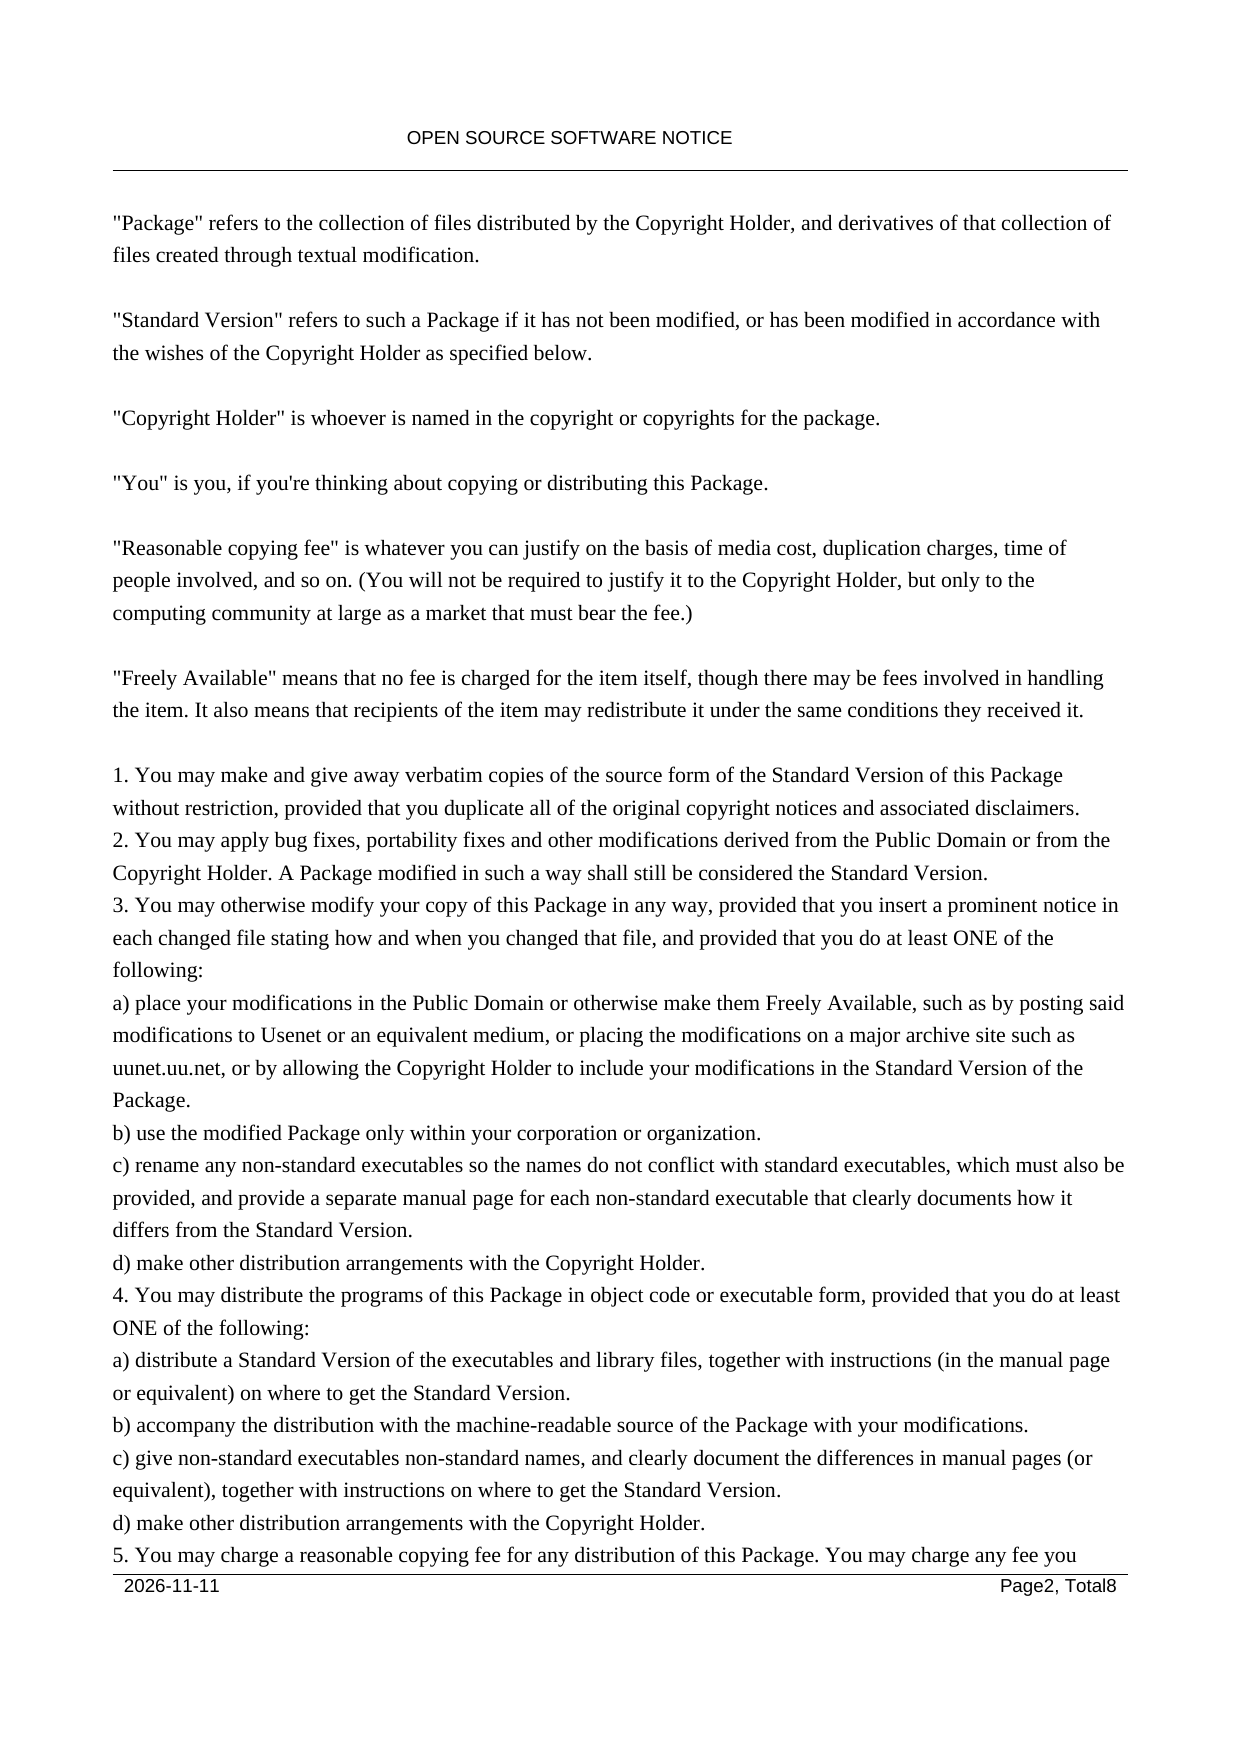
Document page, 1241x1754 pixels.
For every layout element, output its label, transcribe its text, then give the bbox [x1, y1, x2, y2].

text 2. You may apply bug fixes, portability fixes and other modifications derived from the Public Domain or from the Copyright Holder. A Package modified in such a way shall still be considered the Standard Version. [112, 824, 1128, 889]
text a) distribute a Standard Version of the executables and library files, together with instructions (in the manual page or equivalent) on where to get the Standard Version. [112, 1344, 1128, 1409]
text "Package" refers to the collection of files distributed by the Copyright Holder, and derivatives of that collection of files created through textual modification. [112, 206, 1128, 271]
text 3. You may otherwise modify your copy of this Package in any way, provided that you insert a prominent notice in each changed file stating how and when you changed that file, and provided that you do at least ONE of the following: [112, 889, 1128, 986]
text 4. You may distribute the programs of this Package in object code or executable form, provided that you do at least ONE of the following: [112, 1279, 1128, 1344]
text 1. You may make and give away verbatim copies of the source form of the Standard Version of this Package without restriction, provided that you duplicate all of the original copyright notices and associated disclaimers. [112, 759, 1128, 824]
text b) accompany the distribution with the machine-readable source of the Package with your modifications. [112, 1409, 1128, 1441]
text "Freely Available" means that no fee is charged for the item itself, though there may be fees involved in handling the item. It also means that recipients of the item may redistribute it under the same conditions they received it. [112, 661, 1128, 726]
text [112, 1539, 1128, 1571]
text "Reasonable copying fee" is whatever you can justify on the basis of media cost, duplication charges, time of people involved, and so on. (You will not be required to justify it to the Copyright Holder, but only to the computing community at large as a market that must bear the fee.) [112, 531, 1128, 629]
text c) rename any non-standard executables so the names do not conflict with standard executables, which must also be provided, and provide a separate manual page for each non-standard executable that clearly documents how it differs from the Standard Version. [112, 1149, 1128, 1246]
text c) give non-standard executables non-standard names, and clearly document the differences in manual pages (or equivalent), together with instructions on where to get the Standard Version. [112, 1441, 1128, 1506]
text b) use the modified Package only within your corporation or organization. [112, 1116, 1128, 1149]
text "Copyright Holder" is whoever is named in the copyright or copyrights for the package. [112, 401, 1128, 434]
text a) place your modifications in the Public Domain or otherwise make them Freely Available, such as by posting said modifications to Usenet or an equivalent medium, or placing the modifications on a major archive site such as uunet.uu.net, or by allowing the Copyright Holder to include your modifications in the Standard Version of the Package. [112, 986, 1128, 1116]
text "You" is you, if you're thinking about copying or distributing this Package. [112, 466, 1128, 499]
text d) make other distribution arrangements with the Copyright Holder. [112, 1246, 1128, 1279]
text "Standard Version" refers to such a Package if it has not been modified, or has been modified in accordance with the wishes of the Copyright Holder as specified below. [112, 304, 1128, 369]
text d) make other distribution arrangements with the Copyright Holder. [112, 1506, 1128, 1539]
